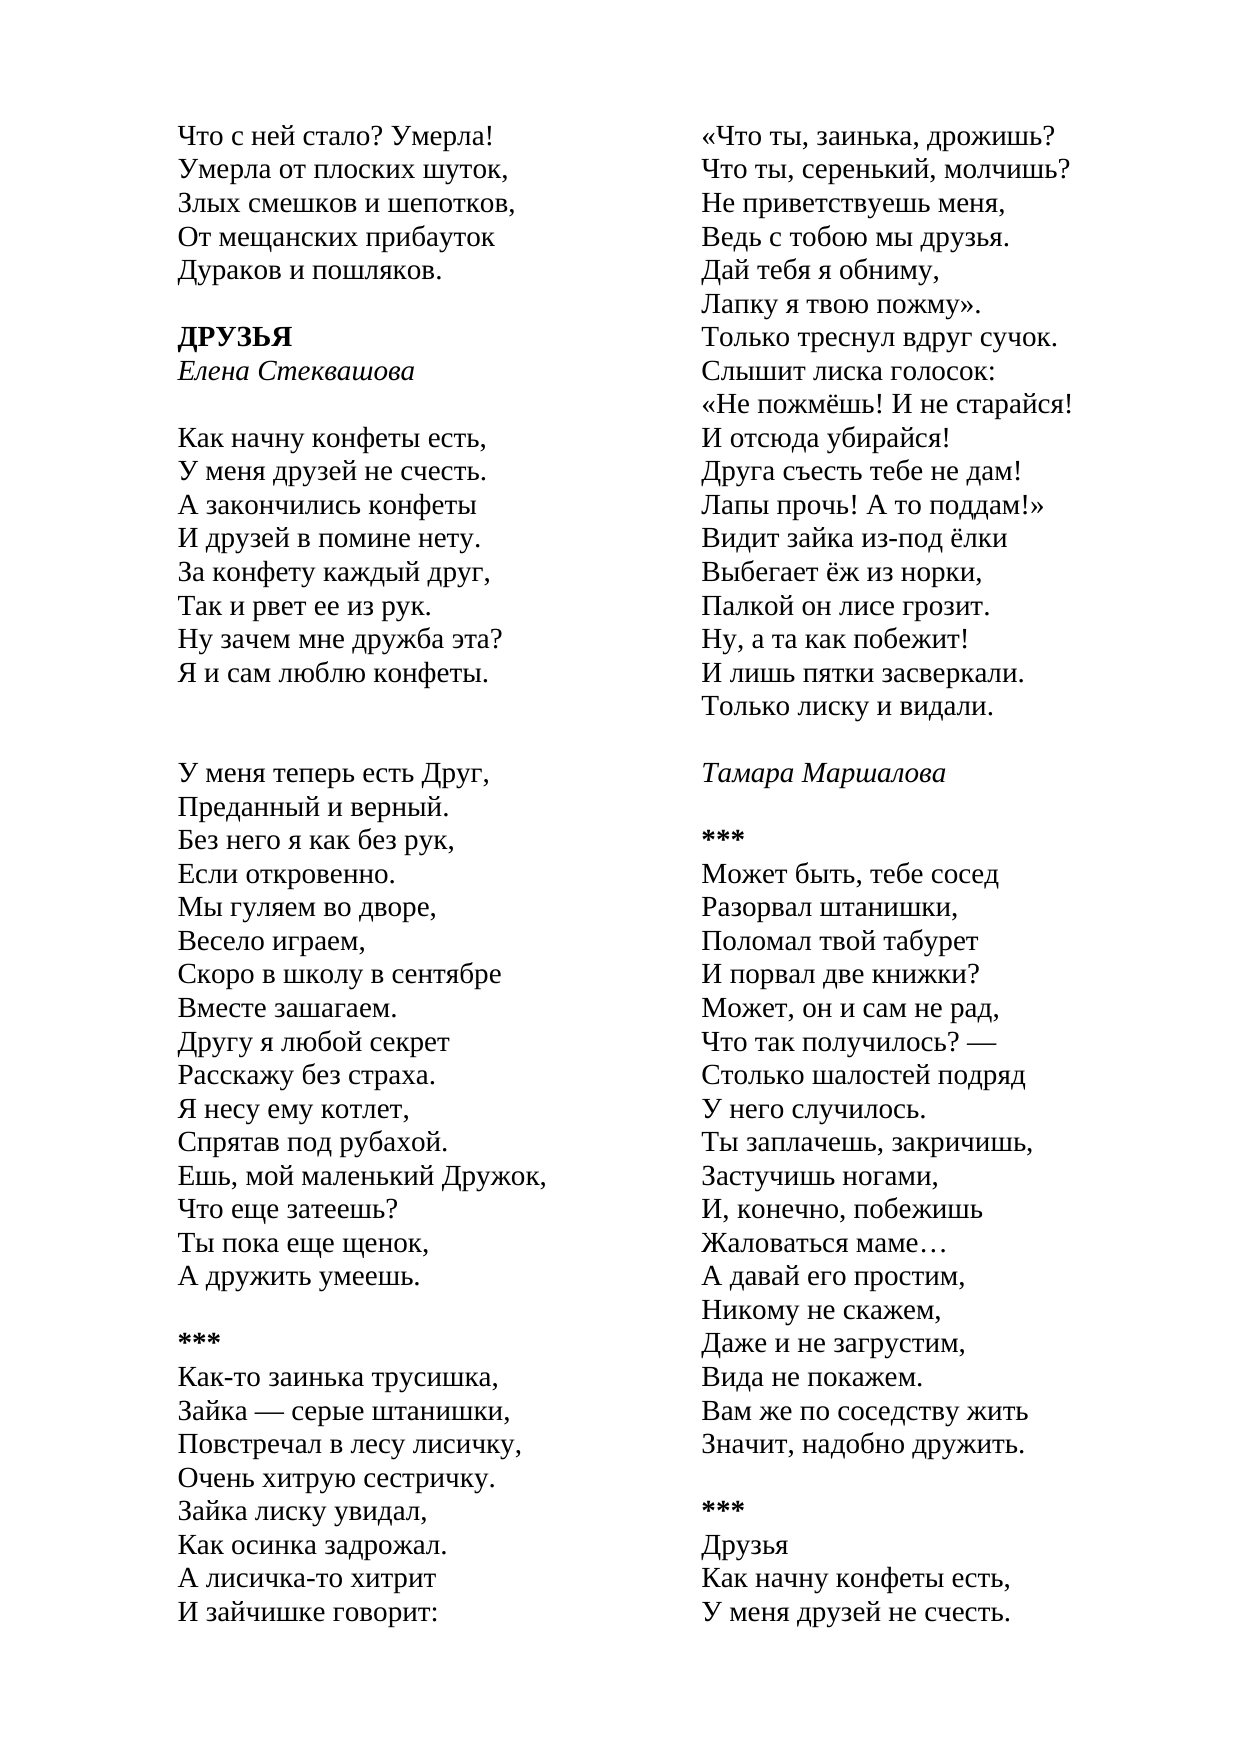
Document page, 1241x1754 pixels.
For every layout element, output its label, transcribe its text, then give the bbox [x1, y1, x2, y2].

text Что так получилось? — [701, 1024, 1152, 1057]
text Никому не скажем, [701, 1292, 1152, 1326]
text Лапку я твою пожму». [701, 286, 1152, 319]
text А лисичка-то хитрит [177, 1560, 627, 1594]
text А закончились конфеты [177, 487, 627, 521]
text ДРУЗЬЯ [177, 319, 627, 353]
text Дай тебя я обниму, [701, 252, 1152, 286]
text У меня дpузей не счесть. [701, 1594, 1152, 1627]
text Вам же по соседству жить [701, 1393, 1152, 1426]
text И отсюда убирайся! [701, 420, 1152, 453]
text И, конечно, побежишь [701, 1191, 1152, 1225]
text Выбегает ёж из норки, [701, 554, 1152, 588]
text Весело играем, [177, 923, 627, 957]
text Тамара Маршалова [701, 755, 1152, 789]
text Я несу ему котлет, [177, 1091, 627, 1124]
text Зайка лиску увидал, [177, 1493, 627, 1527]
text Расскажу без страха. [177, 1057, 627, 1091]
text Hу зачем мне дpужба эта? [177, 621, 627, 655]
text Скоро в школу в сентябре [177, 957, 627, 990]
text Только лиску и видали. [701, 688, 1152, 722]
text Может, он и сам не рад, [701, 990, 1152, 1024]
text Елена Стеквашова [177, 353, 627, 386]
text От мещанских прибауток [177, 219, 627, 252]
text Столько шалостей подряд [701, 1057, 1152, 1091]
text Злых смешков и шепотков, [177, 185, 627, 219]
text Если откровенно. [177, 856, 627, 889]
text Значит, надобно дружить. [701, 1426, 1152, 1460]
text «Не пожмёшь! И не старайся! [701, 386, 1152, 420]
text Я и сам люблю конфеты. [177, 655, 627, 688]
text Лапы прочь! А то поддам!» [701, 487, 1152, 521]
text Ведь с тобою мы друзья. [701, 219, 1152, 252]
text *** [701, 1493, 1152, 1527]
text Жаловаться маме… [701, 1225, 1152, 1258]
text «Что ты, заинька, дрожишь? [701, 118, 1152, 152]
text Вместе зашагаем. [177, 990, 627, 1024]
text Что ты, серенький, молчишь? [701, 152, 1152, 185]
text Как начну конфеты есть, [177, 420, 627, 453]
text Поломал твой табурет [701, 923, 1152, 957]
text А дружить умеешь. [177, 1258, 627, 1292]
text Как осинка задрожал. [177, 1527, 627, 1560]
text Что с ней стало? Умерла! [177, 118, 627, 152]
text Застучишь ногами, [701, 1158, 1152, 1191]
text Спрятав под рубахой. [177, 1124, 627, 1158]
text Без него я как без рук, [177, 822, 627, 856]
text Дураков и пошляков. [177, 252, 627, 286]
text Что еще затеешь? [177, 1191, 627, 1225]
text Очень хитрую сестричку. [177, 1460, 627, 1493]
text Другу я любой секрет [177, 1024, 627, 1057]
text У меня дpузей не счесть. [177, 453, 627, 487]
text Умерла от плоских шуток, [177, 152, 627, 185]
text Палкой он лисе грозит. [701, 588, 1152, 621]
text У меня теперь есть Друг, [177, 755, 627, 789]
text *** [177, 1326, 627, 1359]
text И порвал две книжки? [701, 957, 1152, 990]
text Друзья [701, 1527, 1152, 1560]
text За конфету каждый дpуг, [177, 554, 627, 588]
text Зайка — серые штанишки, [177, 1393, 627, 1426]
text Как-то заинька трусишка, [177, 1359, 627, 1393]
text Так и pвет ее из pук. [177, 588, 627, 621]
text Мы гуляем во дворе, [177, 889, 627, 923]
text Может быть, тебе сосед [701, 856, 1152, 889]
text Не приветствуешь меня, [701, 185, 1152, 219]
text Слышит лиска голосок: [701, 353, 1152, 386]
text И лишь пятки засверкали. [701, 655, 1152, 688]
text *** [701, 822, 1152, 856]
text Как начну конфеты есть, [701, 1560, 1152, 1594]
text Только треснул вдруг сучок. [701, 319, 1152, 353]
text Ешь, мой маленький Дружок, [177, 1158, 627, 1191]
text И дpузей в помине нету. [177, 521, 627, 554]
text У него случилось. [701, 1091, 1152, 1124]
text Друга съесть тебе не дам! [701, 453, 1152, 487]
text И зайчишке говорит: [177, 1594, 627, 1627]
text Вида не покажем. [701, 1359, 1152, 1393]
text Повстречал в лесу лисичку, [177, 1426, 627, 1460]
text Видит зайка из-под ёлки [701, 521, 1152, 554]
text Ты заплачешь, закричишь, [701, 1124, 1152, 1158]
text Разорвал штанишки, [701, 889, 1152, 923]
text Ну, а та как побежит! [701, 621, 1152, 655]
text Ты пока еще щенок, [177, 1225, 627, 1258]
text А давай его простим, [701, 1258, 1152, 1292]
text Даже и не загрустим, [701, 1326, 1152, 1359]
text Преданный и верный. [177, 789, 627, 822]
